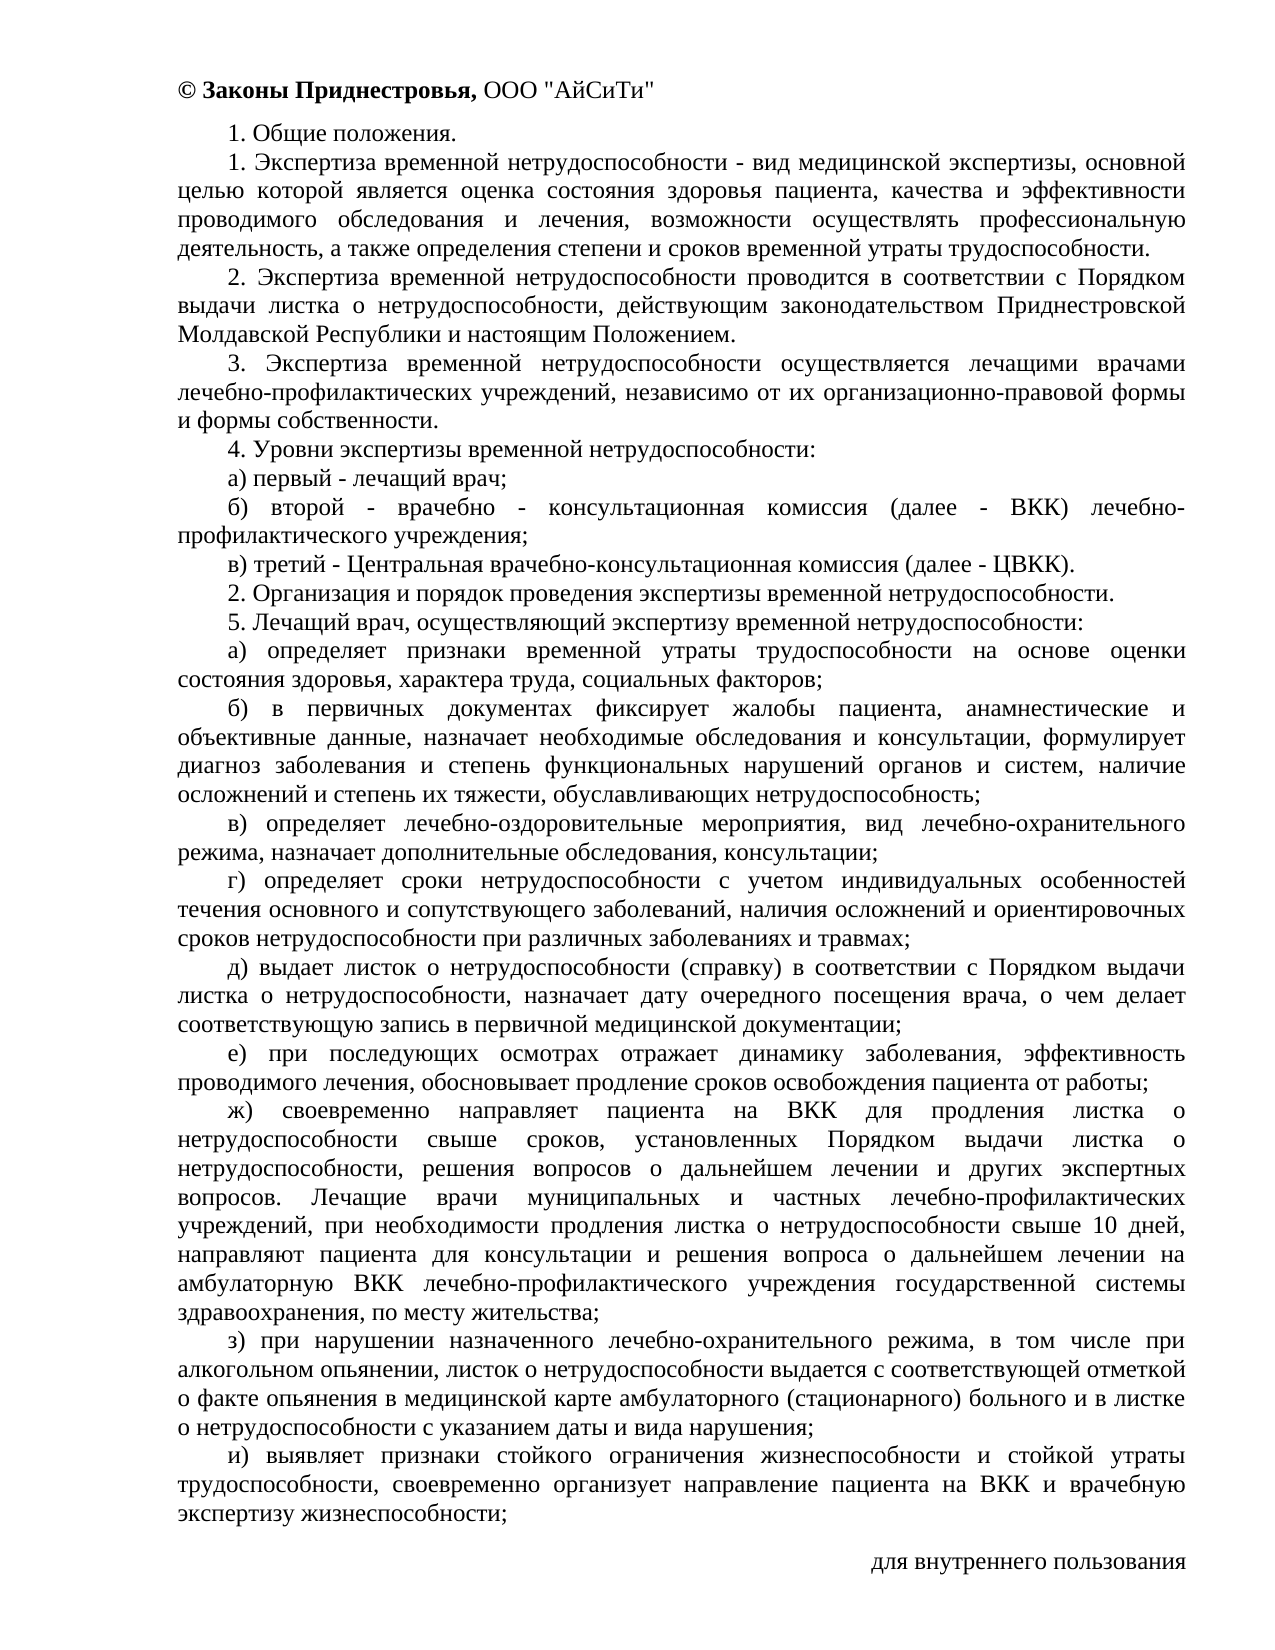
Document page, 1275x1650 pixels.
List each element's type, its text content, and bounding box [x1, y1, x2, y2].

text з) при нарушении назначенного лечебно-охранительного режима, в том числе при алкогольном опьянении, листок о нетрудоспособности выдается с соответствующей отметкой о факте опьянения в медицинской карте амбулаторного (стационарного) больного и в листке о нетрудоспособности с указанием даты и вида нарушения; [177, 1326, 1186, 1441]
text б) в первичных документах фиксирует жалобы пациента, анамнестические и объективные данные, назначает необходимые обследования и консультации, формулирует диагноз заболевания и степень функциональных нарушений органов и систем, наличие осложнений и степень их тяжести, обуславливающих нетрудоспособность; [177, 693, 1186, 808]
text б) второй - врачебно - консультационная комиссия (далее - ВКК) лечебно-профилактического учреждения; [177, 492, 1186, 549]
text 2. Организация и порядок проведения экспертизы временной нетрудоспособности. [177, 578, 1186, 607]
text и) выявляет признаки стойкого ограничения жизнеспособности и стойкой утраты трудоспособности, своевременно организует направление пациента на ВКК и врачебную экспертизу жизнеспособности; [177, 1441, 1186, 1527]
text г) определяет сроки нетрудоспособности с учетом индивидуальных особенностей течения основного и сопутствующего заболеваний, наличия осложнений и ориентировочных сроков нетрудоспособности при различных заболеваниях и травмах; [177, 866, 1186, 952]
text а) определяет признаки временной утраты трудоспособности на основе оценки состояния здоровья, характера труда, социальных факторов; [177, 636, 1186, 693]
text в) третий - Центральная врачебно-консультационная комиссия (далее - ЦВКК). [177, 549, 1186, 578]
text 1. Общие положения. [177, 118, 1186, 147]
text в) определяет лечебно-оздоровительные мероприятия, вид лечебно-охранительного режима, назначает дополнительные обследования, консультации; [177, 808, 1186, 866]
text д) выдает листок о нетрудоспособности (справку) в соответствии с Порядком выдачи листка о нетрудоспособности, назначает дату очередного посещения врача, о чем делает соответствующую запись в первичной медицинской документации; [177, 952, 1186, 1038]
text е) при последующих осмотрах отражает динамику заболевания, эффективность проводимого лечения, обосновывает продление сроков освобождения пациента от работы; [177, 1038, 1186, 1096]
text 3. Экспертиза временной нетрудоспособности осуществляется лечащими врачами лечебно-профилактических учреждений, независимо от их организационно-правовой формы и формы собственности. [177, 348, 1186, 434]
text 2. Экспертиза временной нетрудоспособности проводится в соответствии с Порядком выдачи листка о нетрудоспособности, действующим законодательством Приднестровской Молдавской Республики и настоящим Положением. [177, 262, 1186, 348]
text 4. Уровни экспертизы временной нетрудоспособности: [177, 434, 1186, 463]
text а) первый - лечащий врач; [177, 463, 1186, 492]
text ж) своевременно направляет пациента на ВКК для продления листка о нетрудоспособности свыше сроков, установленных Порядком выдачи листка о нетрудоспособности, решения вопросов о дальнейшем лечении и других экспертных вопросов. Лечащие врачи муниципальных и частных лечебно-профилактических учреждений, при необходимости продления листка о нетрудоспособности свыше 10 дней, направляют пациента для консультации и решения вопроса о дальнейшем лечении на амбулаторную ВКК лечебно-профилактического учреждения государственной системы здравоохранения, по месту жительства; [177, 1096, 1186, 1326]
text 5. Лечащий врач, осуществляющий экспертизу временной нетрудоспособности: [177, 607, 1186, 636]
text 1. Экспертиза временной нетрудоспособности - вид медицинской экспертизы, основной целью которой является оценка состояния здоровья пациента, качества и эффективности проводимого обследования и лечения, возможности осуществлять профессиональную деятельность, а также определения степени и сроков временной утраты трудоспособности. [177, 147, 1186, 262]
